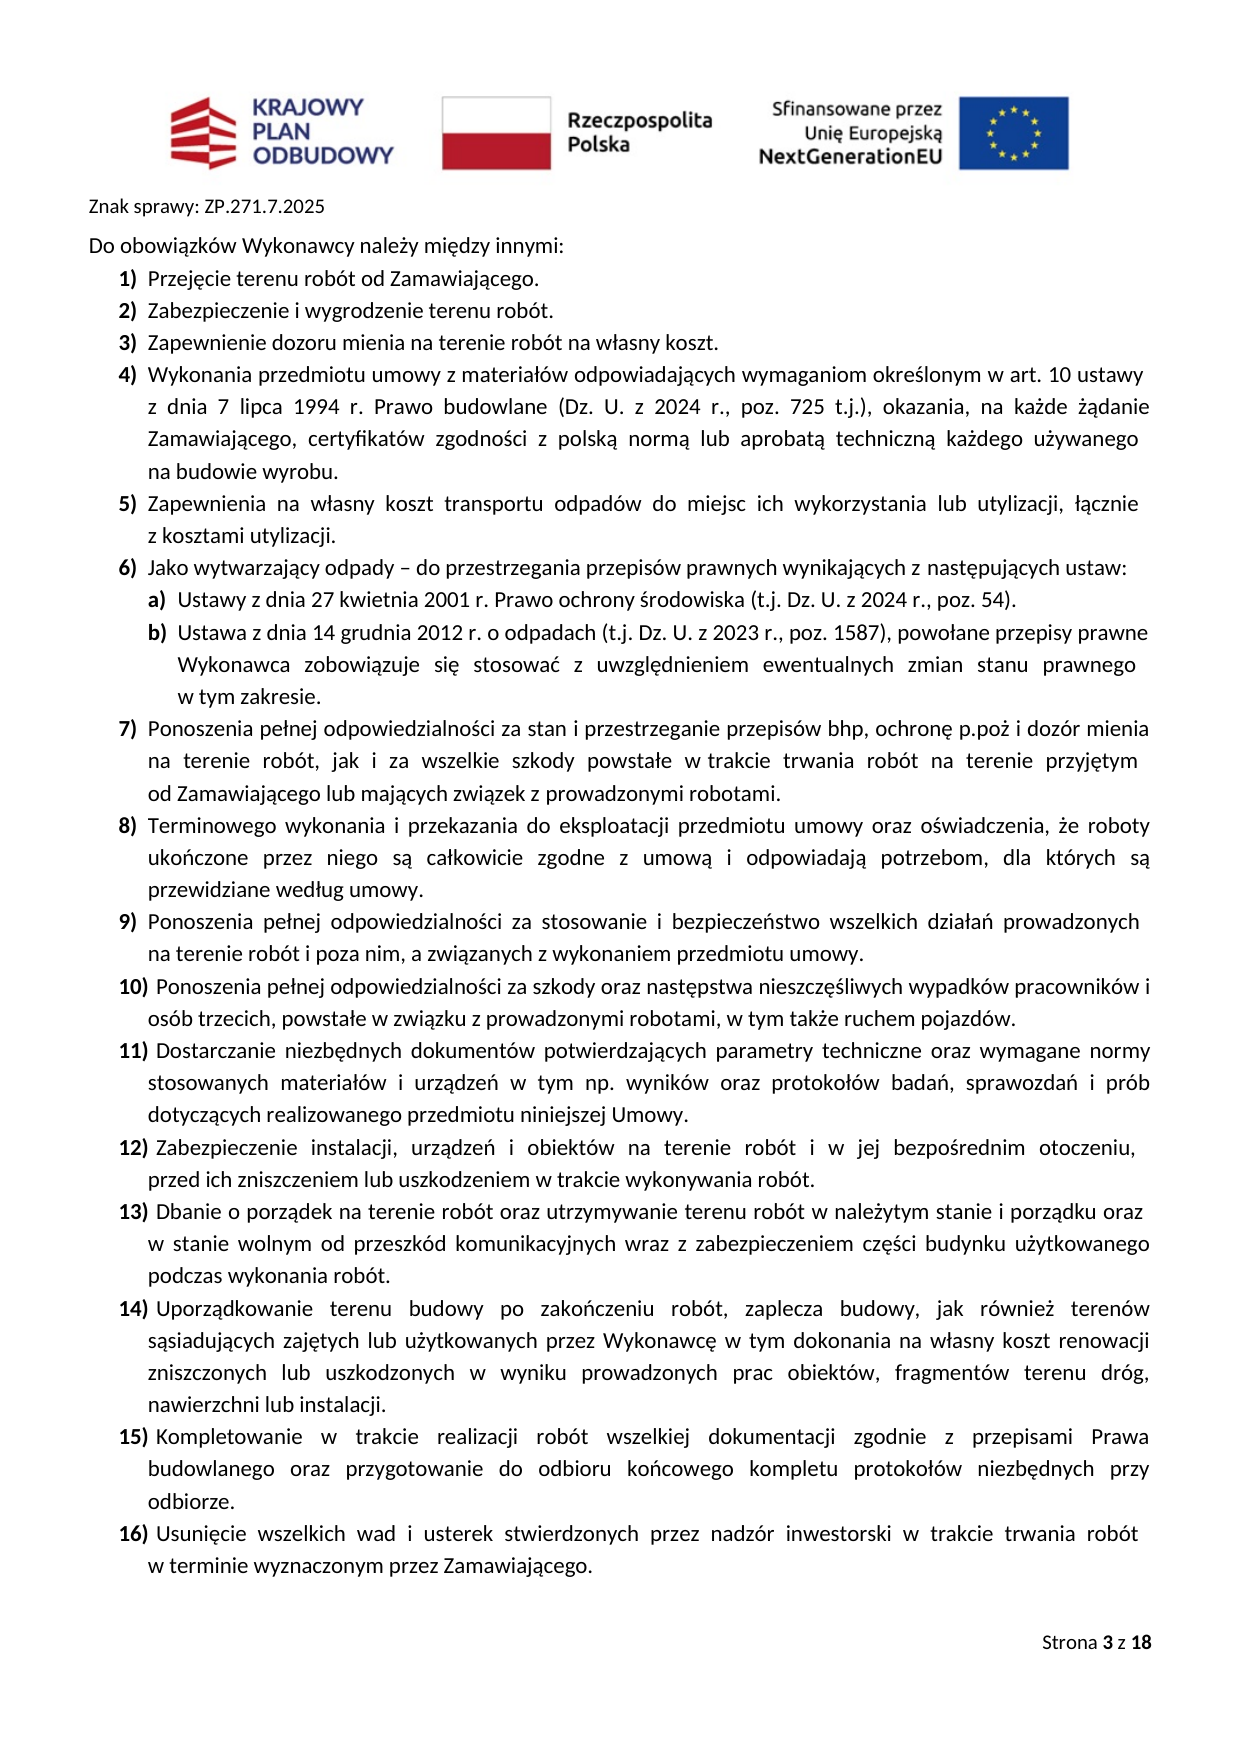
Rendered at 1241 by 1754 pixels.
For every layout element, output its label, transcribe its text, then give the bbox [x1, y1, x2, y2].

list Zabezpieczenie instalacji, urządzeń i obiektów na terenie robót i w jej bezpośrednim otoczeniu, przed ich zniszczeniem lub uszkodzeniem w trakcie wykonywania robót. [118, 1133, 1152, 1193]
list Ponoszenia pełnej odpowiedzialności za szkody oraz następstwa nieszczęśliwych wypadków pracowników i osób trzecich, powstałe w związku z prowadzonymi robotami, w tym także ruchem pojazdów. [118, 972, 1152, 1032]
text Do obowiązków Wykonawcy należy między innymi: [89, 231, 1152, 259]
list Dostarczanie niezbędnych dokumentów potwierdzających parametry techniczne oraz wymagane normy stosowanych materiałów i urządzeń w tym np. wyników oraz protokołów badań, sprawozdań i prób dotyczących realizowanego przedmiotu niniejszej Umowy. [118, 1036, 1152, 1128]
list Ponoszenia pełnej odpowiedzialności za stan i przestrzeganie przepisów bhp, ochronę p.poż i dozór mienia na terenie robót, jak i za wszelkie szkody powstałe w trakcie trwania robót na terenie przyjętym od Zamawiającego lub mających związek z prowadzonymi robotami. [118, 714, 1152, 807]
list Terminowego wykonania i przekazania do eksploatacji przedmiotu umowy oraz oświadczenia, że roboty ukończone przez niego są całkowicie zgodne z umową i odpowiadają potrzebom, dla których są przewidziane według umowy. [118, 811, 1152, 903]
list Zapewnienia na własny koszt transportu odpadów do miejsc ich wykorzystania lub utylizacji, łącznie z kosztami utylizacji. [118, 489, 1152, 549]
list Usunięcie wszelkich wad i usterek stwierdzonych przez nadzór inwestorski w trakcie trwania robót w terminie wyznaczonym przez Zamawiającego. [118, 1519, 1152, 1579]
list Jako wytwarzający odpady – do przestrzegania przepisów prawnych wynikających z następujących ustaw: [118, 553, 1152, 581]
picture [147, 73, 1093, 194]
list Ustawa z dnia 14 grudnia 2012 r. o odpadach (t.j. Dz. U. z 2023 r., poz. 1587), powołane przepisy prawne Wykonawca zobowiązuje się stosować z uwzględnieniem ewentualnych zmian stanu prawnego w tym zakresie. [148, 618, 1152, 710]
list Ustawy z dnia 27 kwietnia 2001 r. Prawo ochrony środowiska (t.j. Dz. U. z 2024 r., poz. 54). [148, 586, 1152, 613]
list Ponoszenia pełnej odpowiedzialności za stosowanie i bezpieczeństwo wszelkich działań prowadzonych na terenie robót i poza nim, a związanych z wykonaniem przedmiotu umowy. [118, 907, 1152, 968]
list Zapewnienie dozoru mienia na terenie robót na własny koszt. [118, 328, 1152, 356]
list Zabezpieczenie i wygrodzenie terenu robót. [118, 296, 1152, 324]
list Uporządkowanie terenu budowy po zakończeniu robót, zaplecza budowy, jak również terenów sąsiadujących zajętych lub użytkowanych przez Wykonawcę w tym dokonania na własny koszt renowacji zniszczonych lub uszkodzonych w wyniku prowadzonych prac obiektów, fragmentów terenu dróg, nawierzchni lub instalacji. [118, 1294, 1152, 1418]
list Dbanie o porządek na terenie robót oraz utrzymywanie terenu robót w należytym stanie i porządku oraz w stanie wolnym od przeszkód komunikacyjnych wraz z zabezpieczeniem części budynku użytkowanego podczas wykonania robót. [118, 1197, 1152, 1289]
list Kompletowanie w trakcie realizacji robót wszelkiej dokumentacji zgodnie z przepisami Prawa budowlanego oraz przygotowanie do odbioru końcowego kompletu protokołów niezbędnych przy odbiorze. [118, 1422, 1152, 1515]
list Przejęcie terenu robót od Zamawiającego. [118, 264, 1152, 292]
list Wykonania przedmiotu umowy z materiałów odpowiadających wymaganiom określonym w art. 10 ustawy z dnia 7 lipca 1994 r. Prawo budowlane (Dz. U. z 2024 r., poz. 725 t.j.), okazania, na każde żądanie Zamawiającego, certyfikatów zgodności z polską normą lub aprobatą techniczną każdego używanego na budowie wyrobu. [118, 360, 1152, 485]
